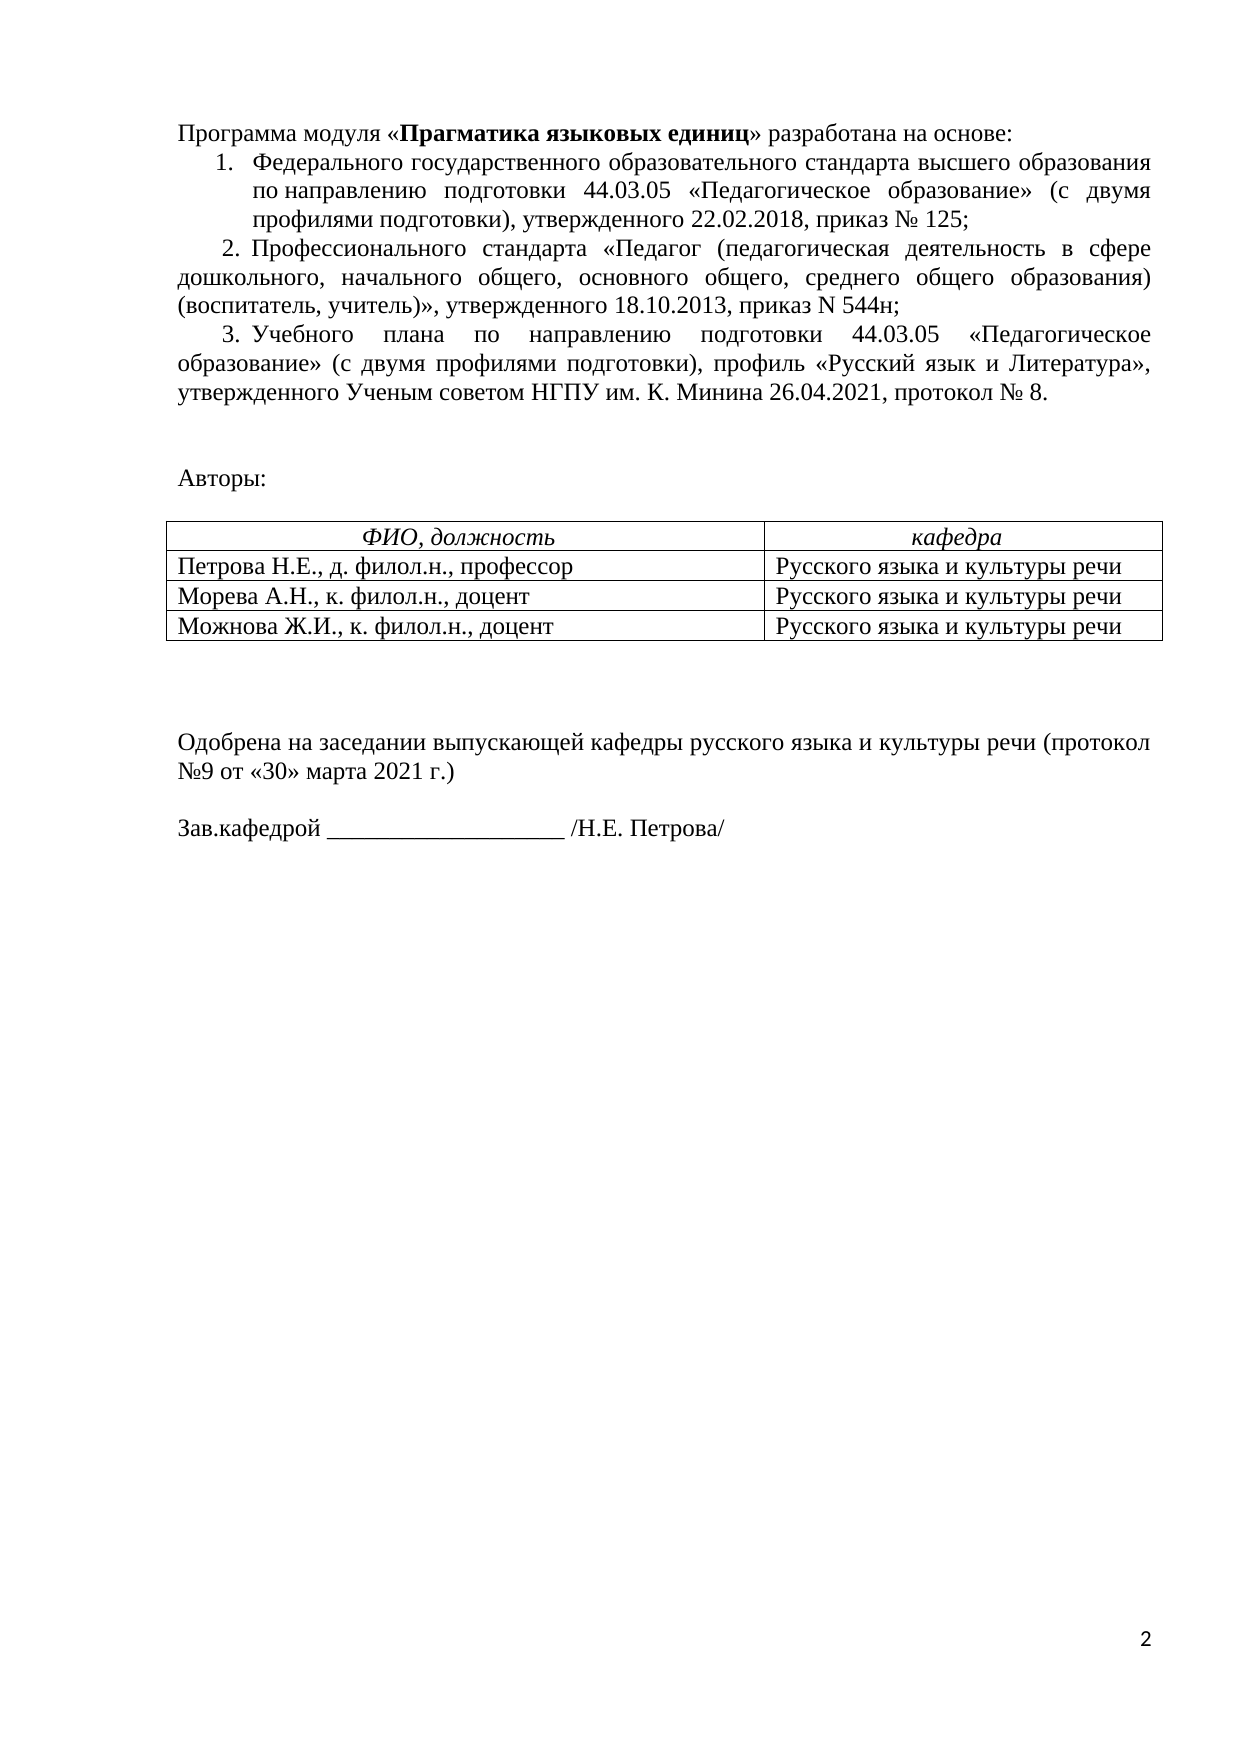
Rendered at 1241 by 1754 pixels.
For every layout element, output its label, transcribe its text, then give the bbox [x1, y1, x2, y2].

table_cell Морева А.Н., к. филол.н., доцент [167, 581, 764, 610]
table_cell Можнова Ж.И., к. филол.н., доцент [167, 611, 764, 640]
text Авторы: [177, 463, 1152, 492]
table_cell Русского языка и культуры речи [765, 551, 1162, 580]
list Профессионального стандарта «Педагог (педагогическая деятельность в сфере дошкольного, начального общего, основного общего, среднего общего образования) (воспитатель, учитель)», утвержденного 18.10.2013, приказ N 544н; [177, 233, 1152, 319]
text Зав.кафедрой ___________________ /Н.Е. Петрова/ [177, 813, 1152, 842]
table_cell Русского языка и культуры речи [765, 611, 1162, 640]
table_cell Петрова Н.Е., д. филол.н., профессор [167, 551, 764, 580]
text Одобрена на заседании выпускающей кафедры русского языка и культуры речи (протокол №9 от «30» марта 2021 г.) [177, 727, 1152, 784]
table_header кафедра [765, 522, 1162, 550]
list Федерального государственного образовательного стандарта высшего образования по направлению подготовки 44.03.05 «Педагогическое образование» (с двумя профилями подготовки), утвержденного 22.02.2018, приказ № 125; [215, 147, 1152, 233]
table_cell Русского языка и культуры речи [765, 581, 1162, 610]
table_header ФИО, должность [167, 522, 764, 550]
list Учебного плана по направлению подготовки 44.03.05 «Педагогическое образование» (с двумя профилями подготовки), профиль «Русский язык и Литература», утвержденного Ученым советом НГПУ им. К. Минина 26.04.2021, протокол № 8. [177, 319, 1152, 406]
text Программа модуля «Прагматика языковых единиц» разработана на основе: [177, 118, 1152, 147]
